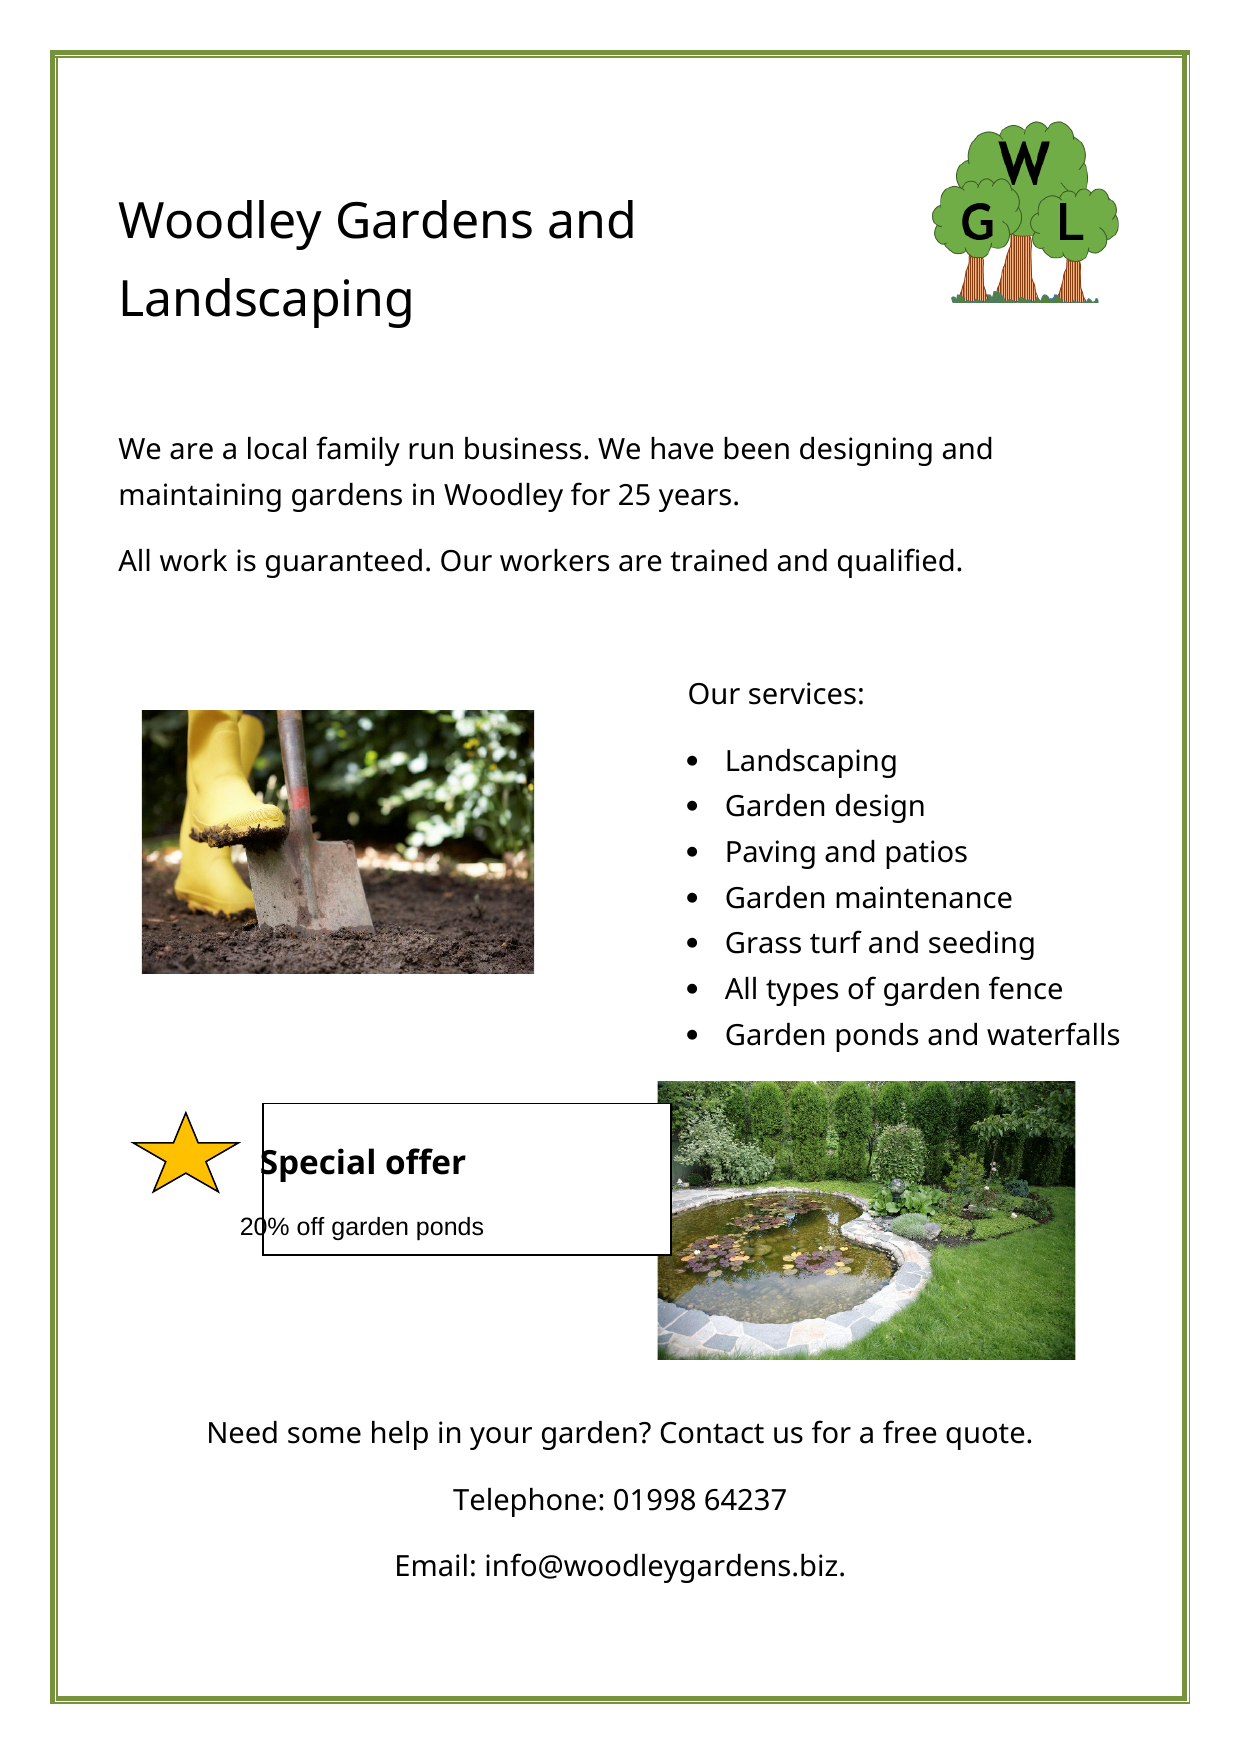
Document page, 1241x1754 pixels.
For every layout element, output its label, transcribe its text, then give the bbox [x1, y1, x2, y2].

text Email: info@woodleygardens.biz. [118, 1545, 1122, 1585]
picture [928, 118, 1119, 303]
text Telephone: 01998 64237 [118, 1479, 1122, 1519]
list Garden design [687, 786, 1122, 825]
picture [140, 710, 534, 973]
picture [657, 1081, 1076, 1360]
text All work is guaranteed. Our workers are trained and qualified. [118, 541, 1122, 580]
list All types of garden fence [687, 968, 1122, 1008]
text Woodley Gardens and Landscaping [118, 184, 1122, 331]
text Need some help in your garden? Contact us for a free quote. [118, 1412, 1122, 1452]
list Landscaping [687, 740, 1122, 780]
text Special offer [118, 1139, 591, 1184]
list Garden ponds and waterfalls [687, 1014, 1122, 1053]
text Our services: [649, 673, 1122, 713]
text We are a local family run business. We have been designing and maintaining gardens in Woodley for 25 years. [118, 428, 1122, 514]
list Paving and patios [687, 831, 1122, 871]
list Garden maintenance [687, 877, 1122, 917]
text 20% off garden ponds [118, 1212, 591, 1241]
list Grass turf and seeding [687, 922, 1122, 962]
